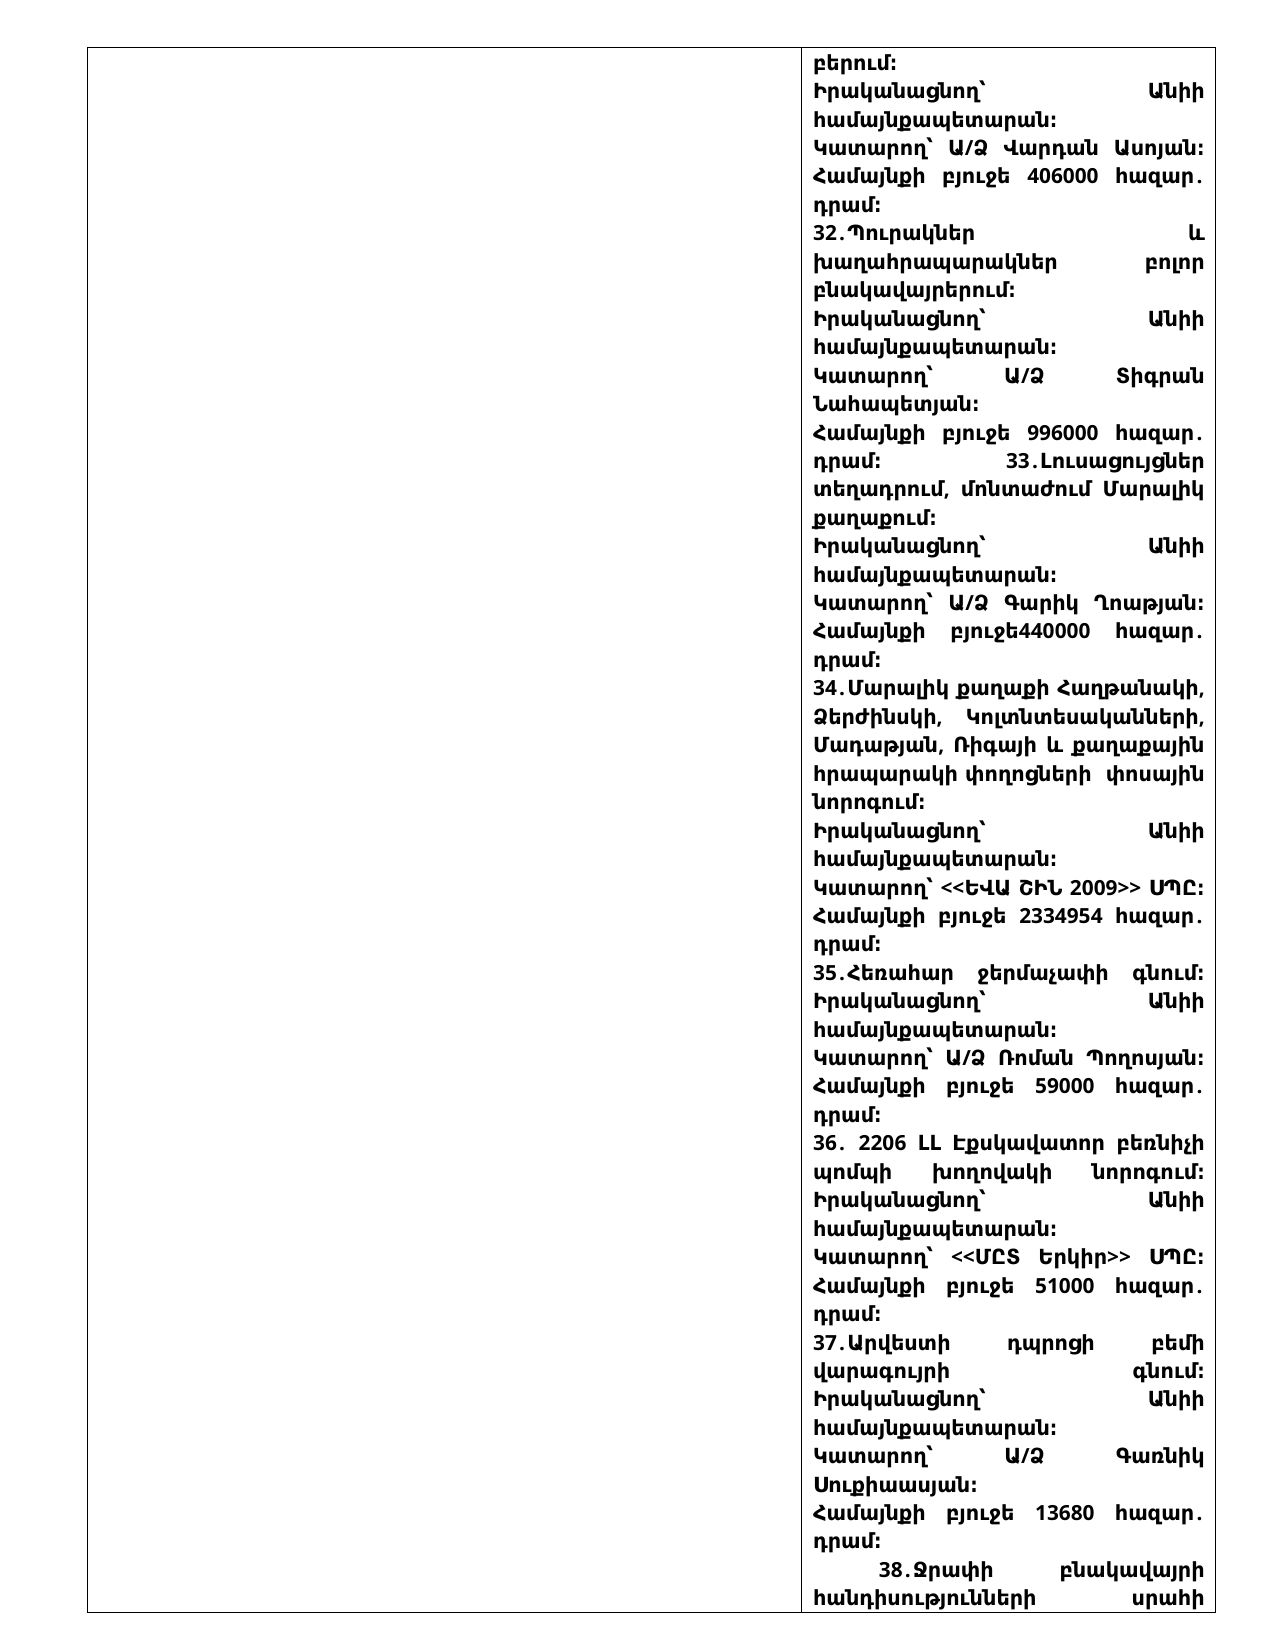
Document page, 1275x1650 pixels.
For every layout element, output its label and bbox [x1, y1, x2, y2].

table_cell [88, 48, 801, 1612]
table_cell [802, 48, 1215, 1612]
